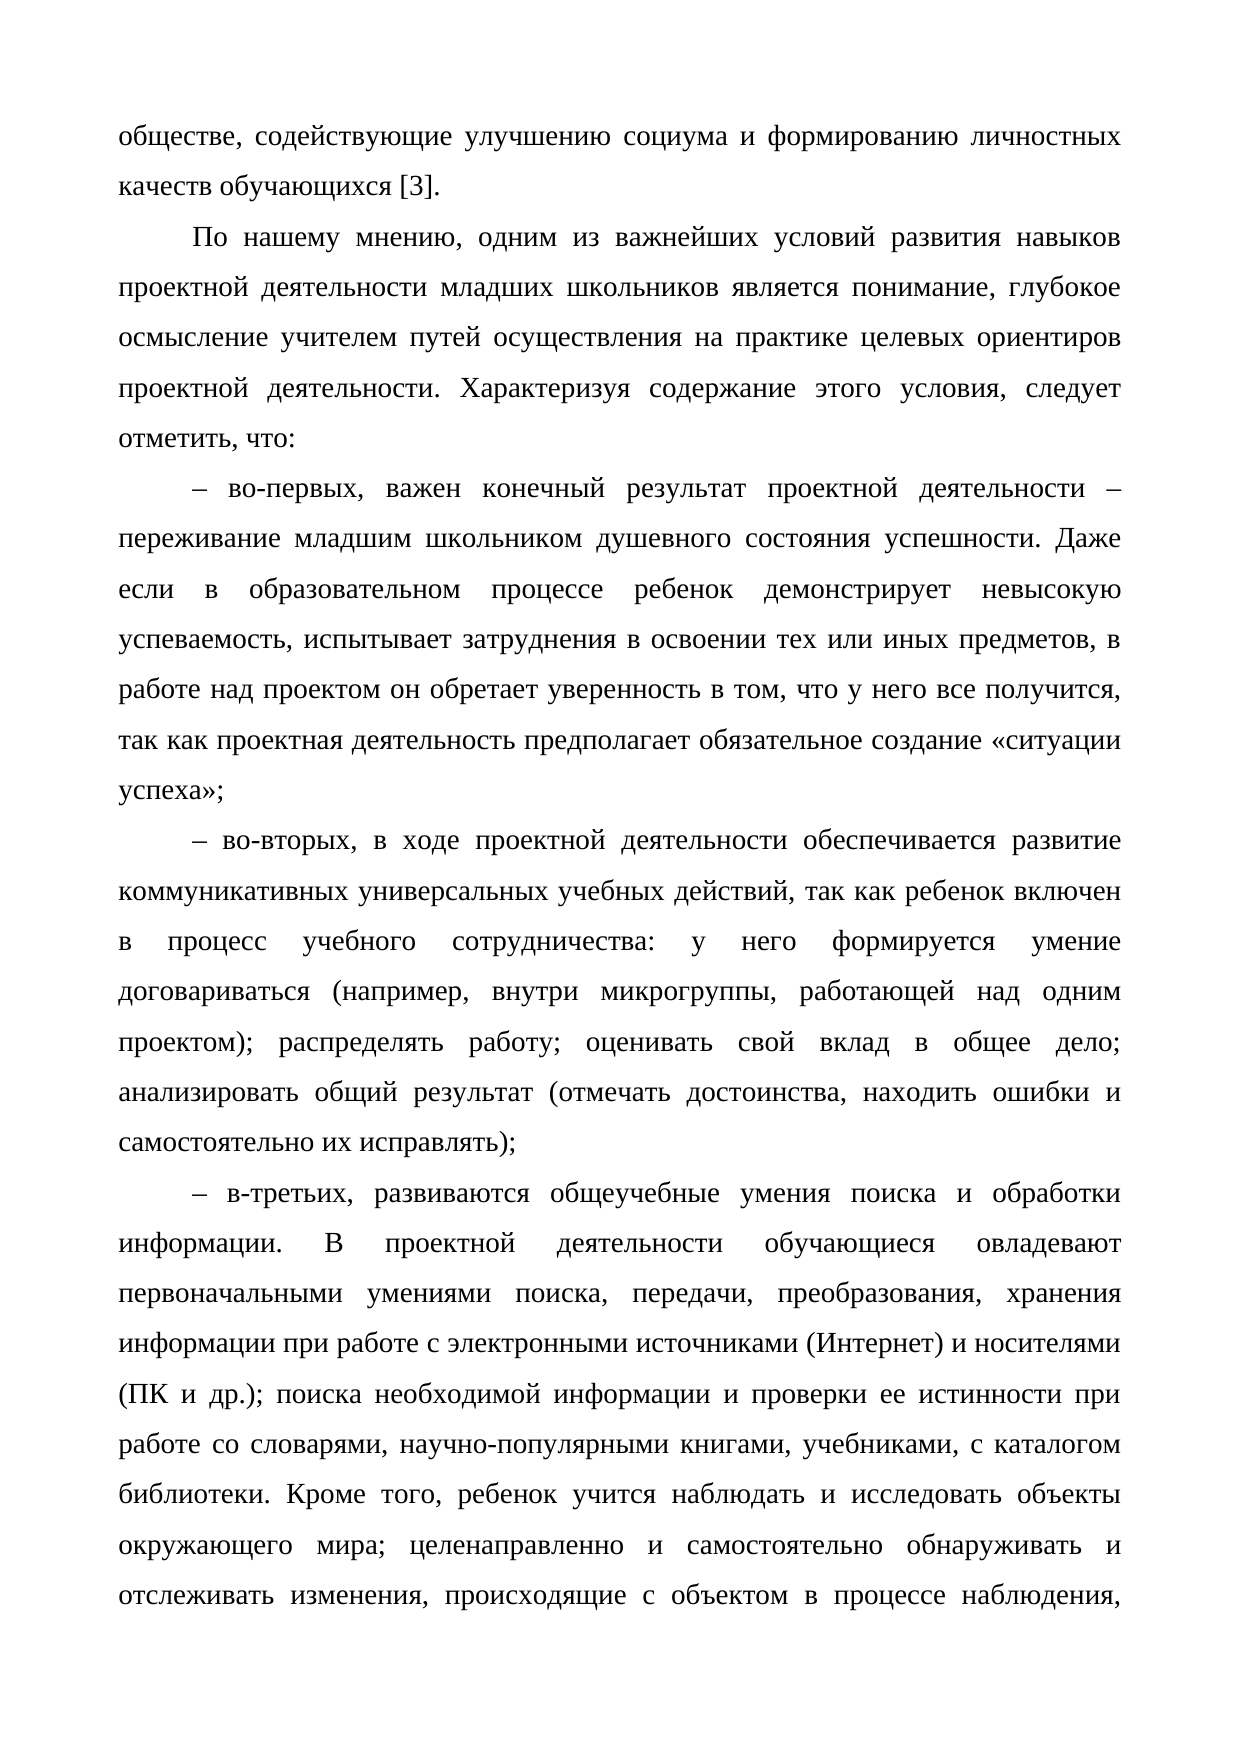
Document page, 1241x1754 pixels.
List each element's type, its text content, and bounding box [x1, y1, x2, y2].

text – во-вторых, в ходе проектной деятельности обеспечивается развитие коммуникативных универсальных учебных действий, так как ребенок включен в процесс учебного сотрудничества: у него формируется умение договариваться (например, внутри микрогруппы, работающей над одним проектом); распределять работу; оценивать свой вклад в общее дело; анализировать общий результат (отмечать достоинства, находить ошибки и самостоятельно их исправлять); [118, 822, 1122, 1158]
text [118, 1175, 1122, 1611]
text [118, 118, 1122, 202]
text – во-первых, важен конечный результат проектной деятельности – переживание младшим школьником душевного состояния успешности. Даже если в образовательном процессе ребенок демонстрирует невысокую успеваемость, испытывает затруднения в освоении тех или иных предметов, в работе над проектом он обретает уверенность в том, что у него все получится, так как проектная деятельность предполагает обязательное создание «ситуации успеха»; [118, 470, 1122, 806]
text По нашему мнению, одним из важнейших условий развития навыков проектной деятельности младших школьников является понимание, глубокое осмысление учителем путей осуществления на практике целевых ориентиров проектной деятельности. Характеризуя содержание этого условия, следует отметить, что: [118, 219, 1122, 453]
